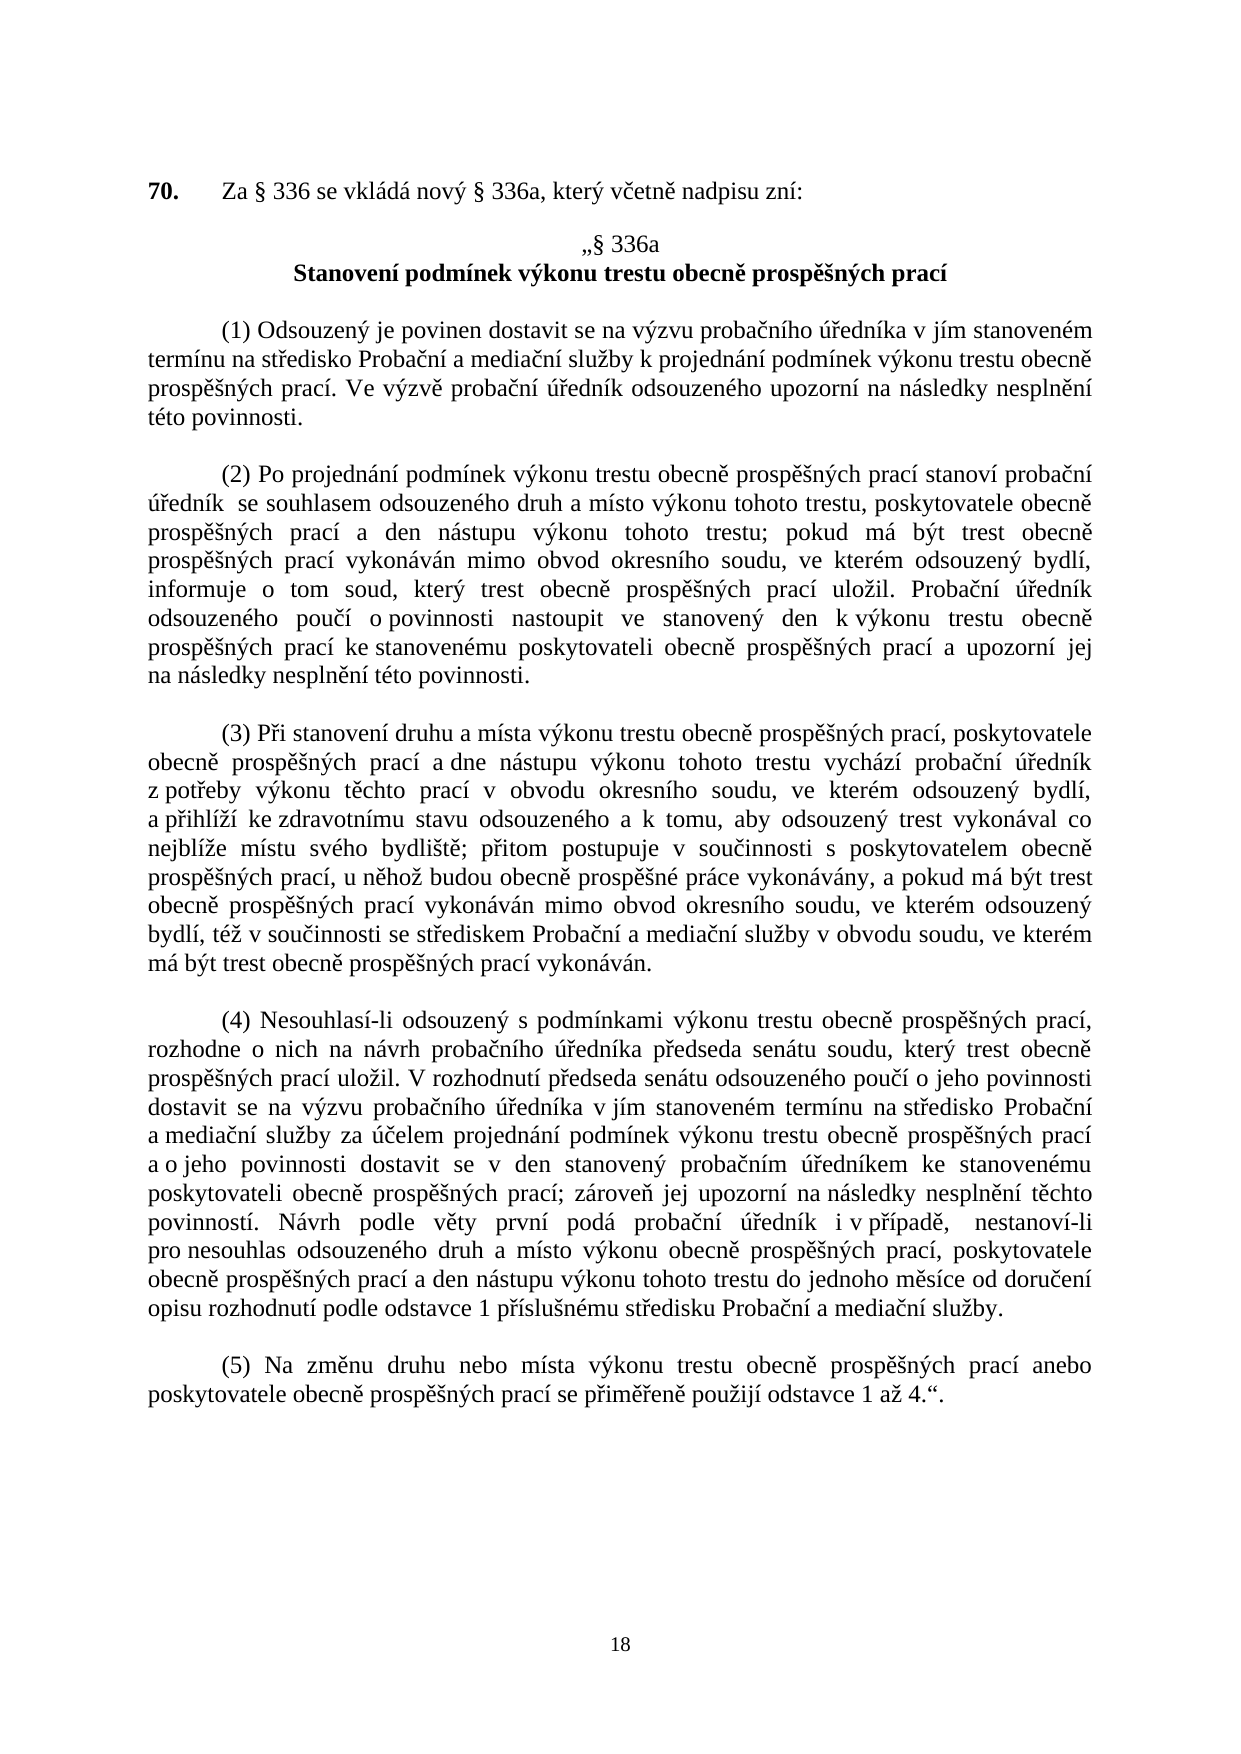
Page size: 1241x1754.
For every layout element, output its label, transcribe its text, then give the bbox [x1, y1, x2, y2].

text (1) Odsouzený je povinen dostavit se na výzvu probačního úředníka v jím stanoveném termínu na středisko Probační a mediační služby k projednání podmínek výkonu trestu obecně prospěšných prací. Ve výzvě probační úředník odsouzeného upozorní na následky nesplnění této povinnosti. [148, 315, 1093, 430]
text (3) Při stanovení druhu a místa výkonu trestu obecně prospěšných prací, poskytovatele obecně prospěšných prací a dne nástupu výkonu tohoto trestu vychází probační úředník z potřeby výkonu těchto prací v obvodu okresního soudu, ve kterém odsouzený bydlí, a přihlíží ke zdravotnímu stavu odsouzeného a k tomu, aby odsouzený trest vykonával co nejblíže místu svého bydliště; přitom postupuje v součinnosti s poskytovatelem obecně prospěšných prací, u něhož budou obecně prospěšné práce vykonávány, a pokud má být trest obecně prospěšných prací vykonáván mimo obvod okresního soudu, ve kterém odsouzený bydlí, též v součinnosti se střediskem Probační a mediační služby v obvodu soudu, ve kterém má být trest obecně prospěšných prací vykonáván. [148, 718, 1093, 977]
text (5) Na změnu druhu nebo místa výkonu trestu obecně prospěšných prací anebo poskytovatele obecně prospěšných prací se přiměřeně použijí odstavce 1 až 4.“. [148, 1350, 1093, 1408]
text 70. Za § 336 se vkládá nový § 336a, který včetně nadpisu zní: [148, 176, 1093, 205]
text (2) Po projednání podmínek výkonu trestu obecně prospěšných prací stanoví probační úředník se souhlasem odsouzeného druh a místo výkonu tohoto trestu, poskytovatele obecně prospěšných prací a den nástupu výkonu tohoto trestu; pokud má být trest obecně prospěšných prací vykonáván mimo obvod okresního soudu, ve kterém odsouzený bydlí, informuje o tom soud, který trest obecně prospěšných prací uložil. Probační úředník odsouzeného poučí o povinnosti nastoupit ve stanovený den k výkonu trestu obecně prospěšných prací ke stanovenému poskytovateli obecně prospěšných prací a upozorní jej na následky nesplnění této povinnosti. [148, 459, 1093, 689]
text (4) Nesouhlasí-li odsouzený s podmínkami výkonu trestu obecně prospěšných prací, rozhodne o nich na návrh probačního úředníka předseda senátu soudu, který trest obecně prospěšných prací uložil. V rozhodnutí předseda senátu odsouzeného poučí o jeho povinnosti dostavit se na výzvu probačního úředníka v jím stanoveném termínu na středisko Probační a mediační služby za účelem projednání podmínek výkonu trestu obecně prospěšných prací a o jeho povinnosti dostavit se v den stanovený probačním úředníkem ke stanovenému poskytovateli obecně prospěšných prací; zároveň jej upozorní na následky nesplnění těchto povinností. Návrh podle věty první podá probační úředník i v případě, nestanoví-li pro nesouhlas odsouzeného druh a místo výkonu obecně prospěšných prací, poskytovatele obecně prospěšných prací a den nástupu výkonu tohoto trestu do jednoho měsíce od doručení opisu rozhodnutí podle odstavce 1 příslušnému středisku Probační a mediační služby. [148, 1005, 1093, 1322]
text „§ 336a [148, 229, 1093, 258]
text Stanovení podmínek výkonu trestu obecně prospěšných prací [148, 258, 1093, 287]
